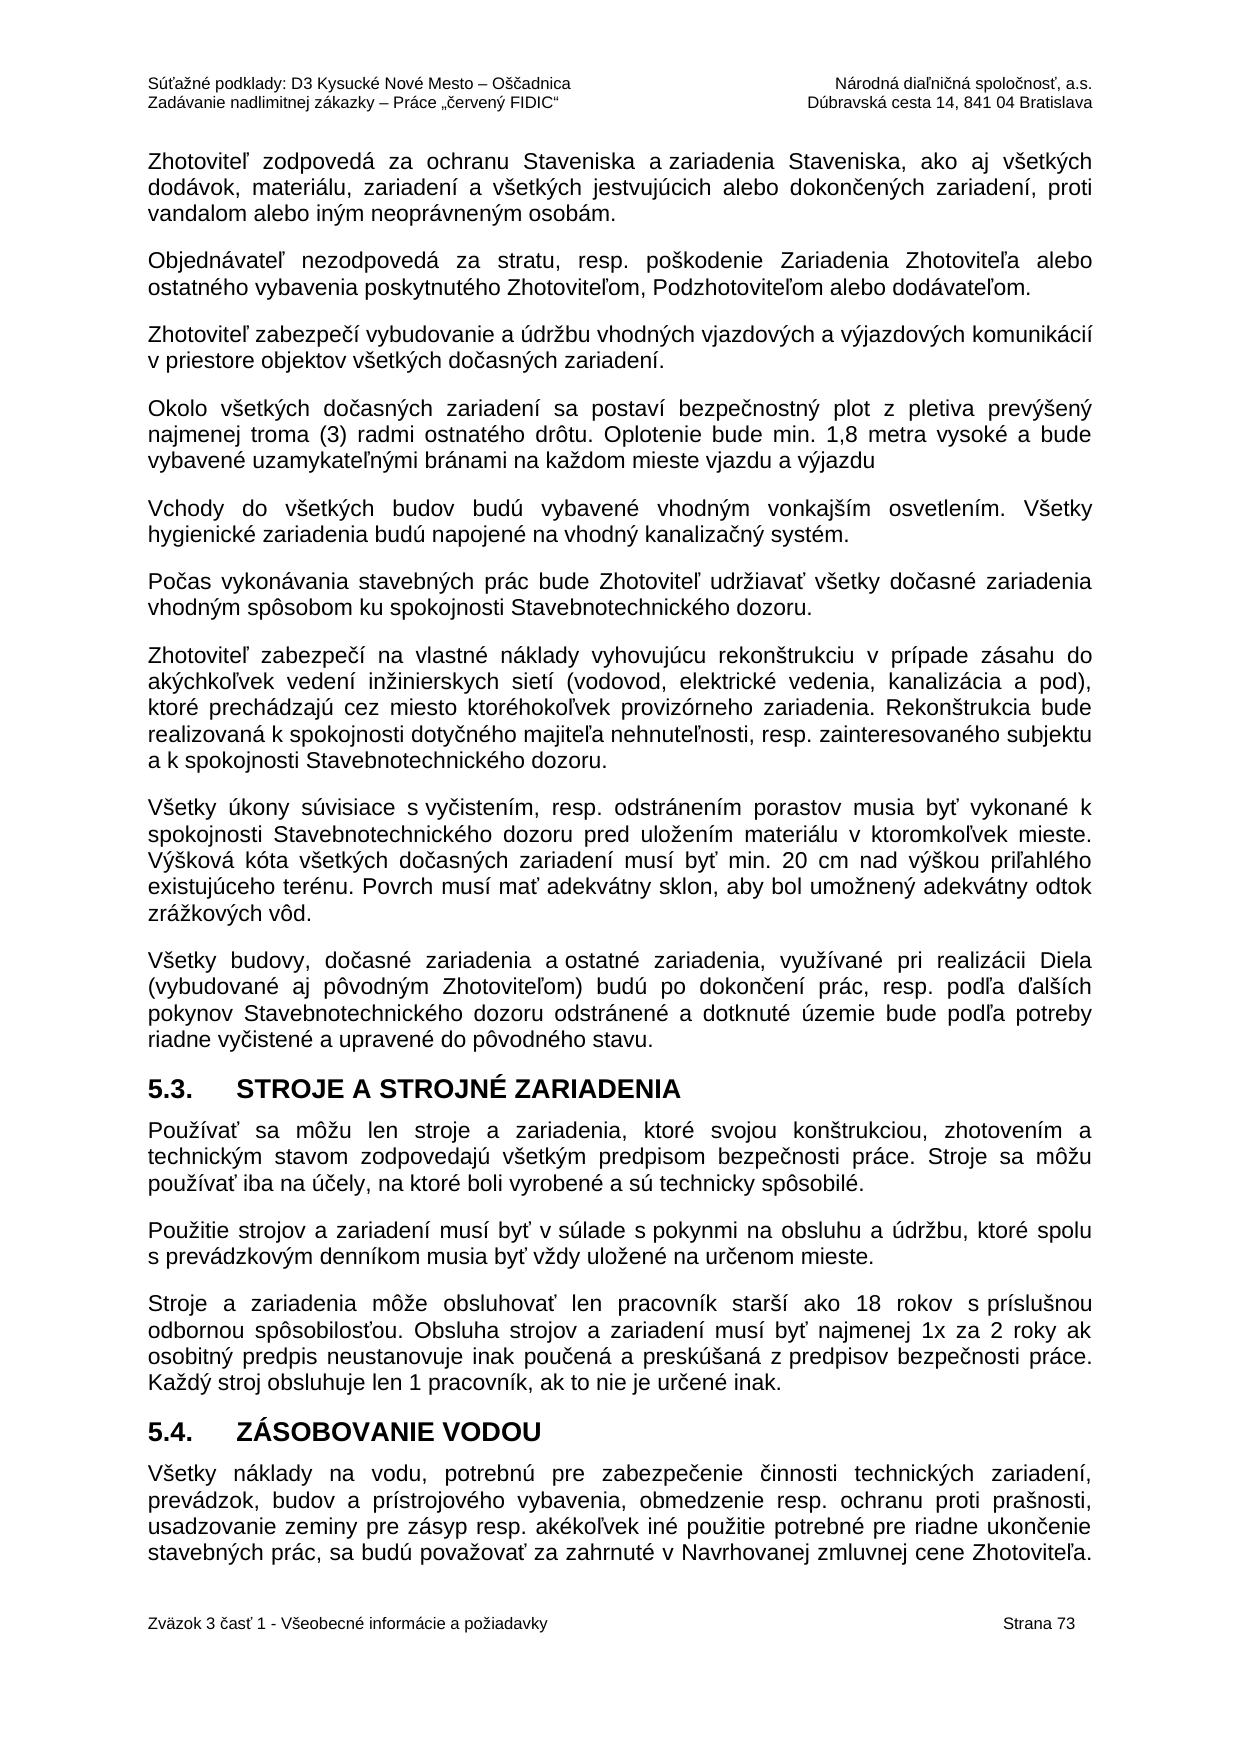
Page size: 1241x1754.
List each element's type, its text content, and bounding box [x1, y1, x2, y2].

subtitle ZÁSOBOVANIE VODOU [148, 1416, 1093, 1448]
text Vchody do všetkých budov budú vybavené vhodným vonkajším osvetlením. Všetky hygienické zariadenia budú napojené na vhodný kanalizačný systém. [148, 494, 1093, 547]
text Počas vykonávania stavebných prác bude Zhotoviteľ udržiavať všetky dočasné zariadenia vhodným spôsobom ku spokojnosti Stavebnotechnického dozoru. [148, 568, 1093, 621]
text Zhotoviteľ zabezpečí na vlastné náklady vyhovujúcu rekonštrukciu v prípade zásahu do akýchkoľvek vedení inžinierskych sietí (vodovod, elektrické vedenia, kanalizácia a pod), ktoré prechádzajú cez miesto ktoréhokoľvek provizórneho zariadenia. Rekonštrukcia bude realizovaná k spokojnosti dotyčného majiteľa nehnuteľnosti, resp. zainteresovaného subjektu a k spokojnosti Stavebnotechnického dozoru. [148, 642, 1093, 773]
text Použitie strojov a zariadení musí byť v súlade s pokynmi na obsluhu a údržbu, ktoré spolu s prevádzkovým denníkom musia byť vždy uložené na určenom mieste. [148, 1217, 1093, 1269]
text Stroje a zariadenia môže obsluhovať len pracovník starší ako 18 rokov s príslušnou odbornou spôsobilosťou. Obsluha strojov a zariadení musí byť najmenej 1x za 2 roky ak osobitný predpis neustanovuje inak poučená a preskúšaná z predpisov bezpečnosti práce. Každý stroj obsluhuje len 1 pracovník, ak to nie je určené inak. [148, 1290, 1093, 1396]
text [148, 1460, 1093, 1566]
subtitle STROJE A STROJNÉ ZARIADENIA [148, 1073, 1093, 1104]
text Zhotoviteľ zodpovedá za ochranu Staveniska a zariadenia Staveniska, ako aj všetkých dodávok, materiálu, zariadení a všetkých jestvujúcich alebo dokončených zariadení, proti vandalom alebo iným neoprávneným osobám. [148, 148, 1093, 227]
text Používať sa môžu len stroje a zariadenia, ktoré svojou konštrukciou, zhotovením a technickým stavom zodpovedajú všetkým predpisom bezpečnosti práce. Stroje sa môžu používať iba na účely, na ktoré boli vyrobené a sú technicky spôsobilé. [148, 1117, 1093, 1196]
text Objednávateľ nezodpovedá za stratu, resp. poškodenie Zariadenia Zhotoviteľa alebo ostatného vybavenia poskytnutého Zhotoviteľom, Podzhotoviteľom alebo dodávateľom. [148, 247, 1093, 300]
text Zhotoviteľ zabezpečí vybudovanie a údržbu vhodných vjazdových a výjazdových komunikácií v priestore objektov všetkých dočasných zariadení. [148, 321, 1093, 374]
text Okolo všetkých dočasných zariadení sa postaví bezpečnostný plot z pletiva prevýšený najmenej troma (3) radmi ostnatého drôtu. Oplotenie bude min. 1,8 metra vysoké a bude vybavené uzamykateľnými bránami na každom mieste vjazdu a výjazdu [148, 394, 1093, 474]
text Všetky budovy, dočasné zariadenia a ostatné zariadenia, využívané pri realizácii Diela (vybudované aj pôvodným Zhotoviteľom) budú po dokončení prác, resp. podľa ďalších pokynov Stavebnotechnického dozoru odstránené a dotknuté územie bude podľa potreby riadne vyčistené a upravené do pôvodného stavu. [148, 947, 1093, 1052]
text Všetky úkony súvisiace s vyčistením, resp. odstránením porastov musia byť vykonané k spokojnosti Stavebnotechnického dozoru pred uložením materiálu v ktoromkoľvek mieste. Výšková kóta všetkých dočasných zariadení musí byť min. 20 cm nad výškou priľahlého existujúceho terénu. Povrch musí mať adekvátny sklon, aby bol umožnený adekvátny odtok zrážkových vôd. [148, 794, 1093, 926]
